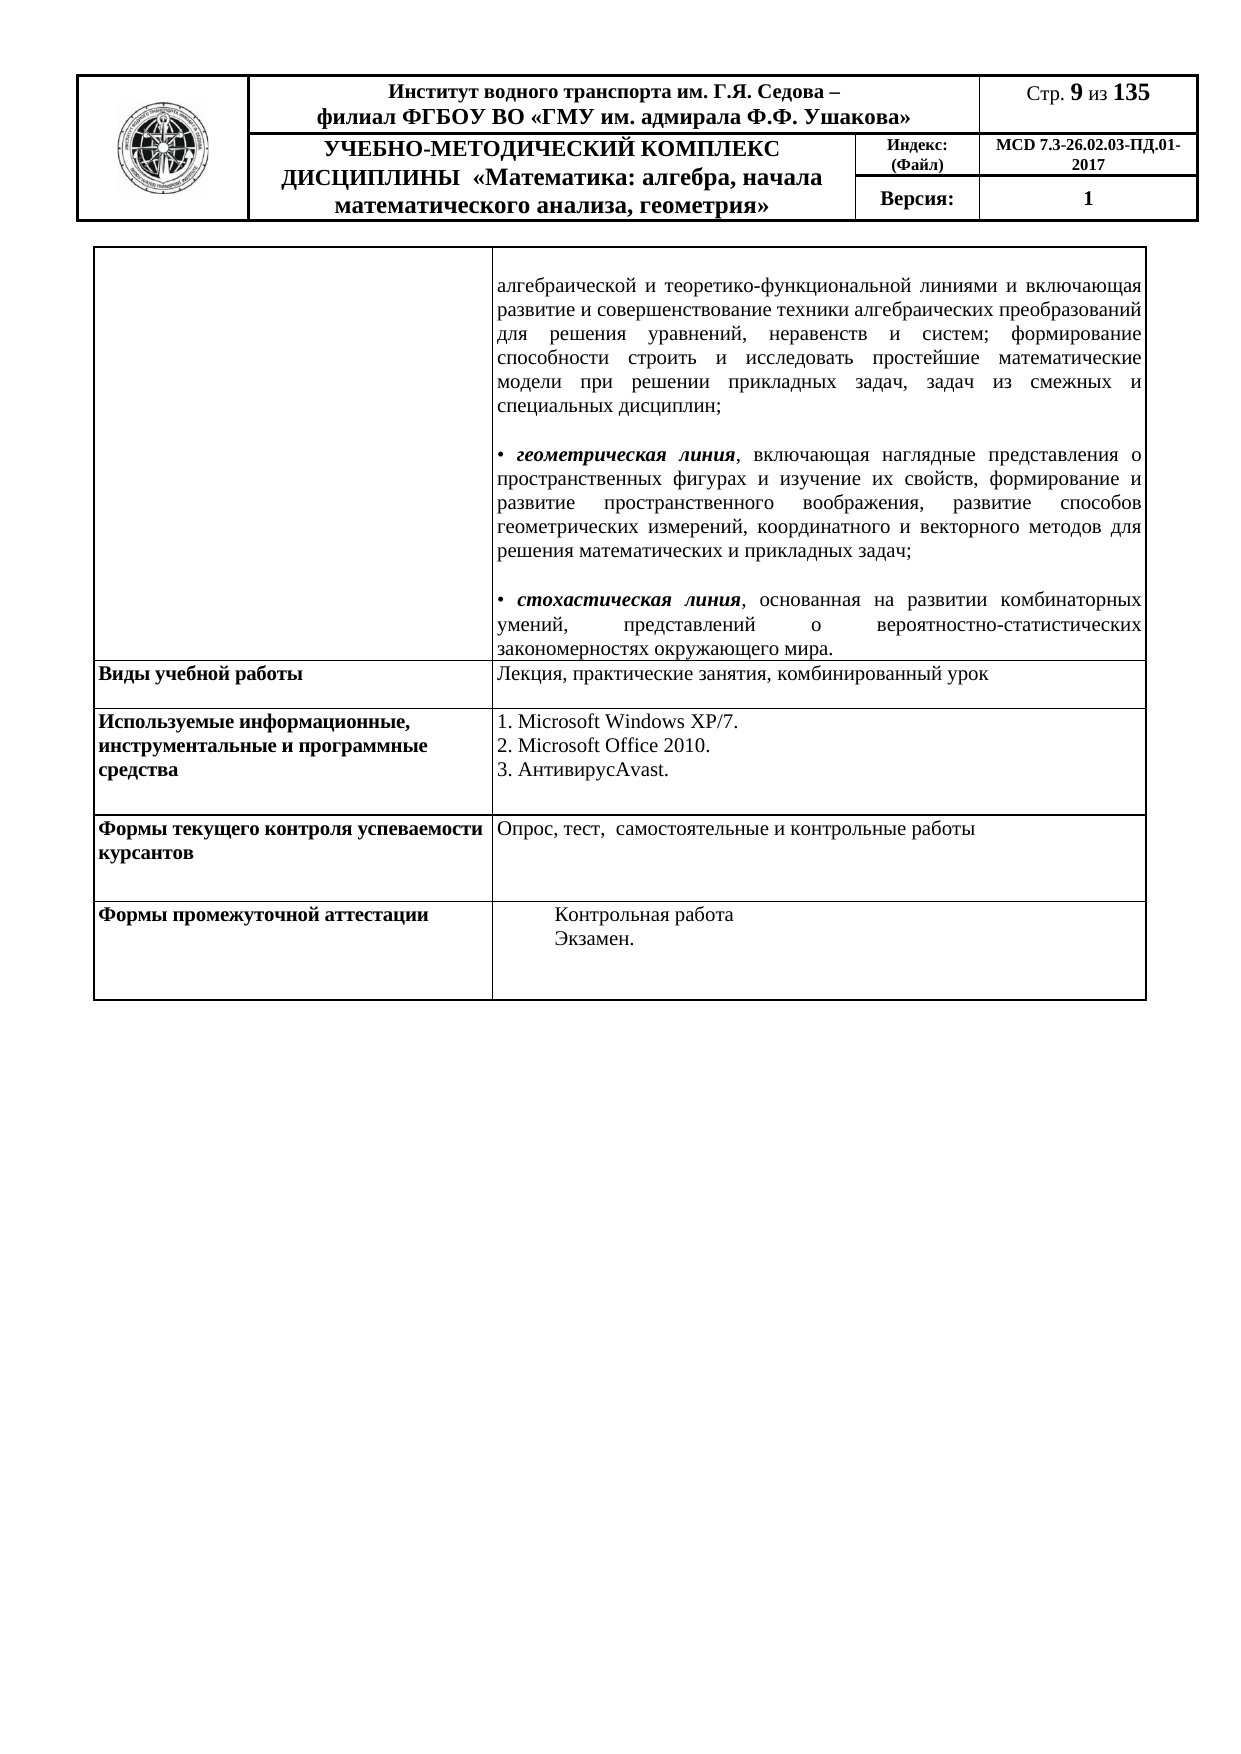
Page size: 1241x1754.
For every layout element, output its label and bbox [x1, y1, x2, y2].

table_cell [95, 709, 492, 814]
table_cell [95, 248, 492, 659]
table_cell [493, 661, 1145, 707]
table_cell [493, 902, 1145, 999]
picture [117, 102, 209, 194]
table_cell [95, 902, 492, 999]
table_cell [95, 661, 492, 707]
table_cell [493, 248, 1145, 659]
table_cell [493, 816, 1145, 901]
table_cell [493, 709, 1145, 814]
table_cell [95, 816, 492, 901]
